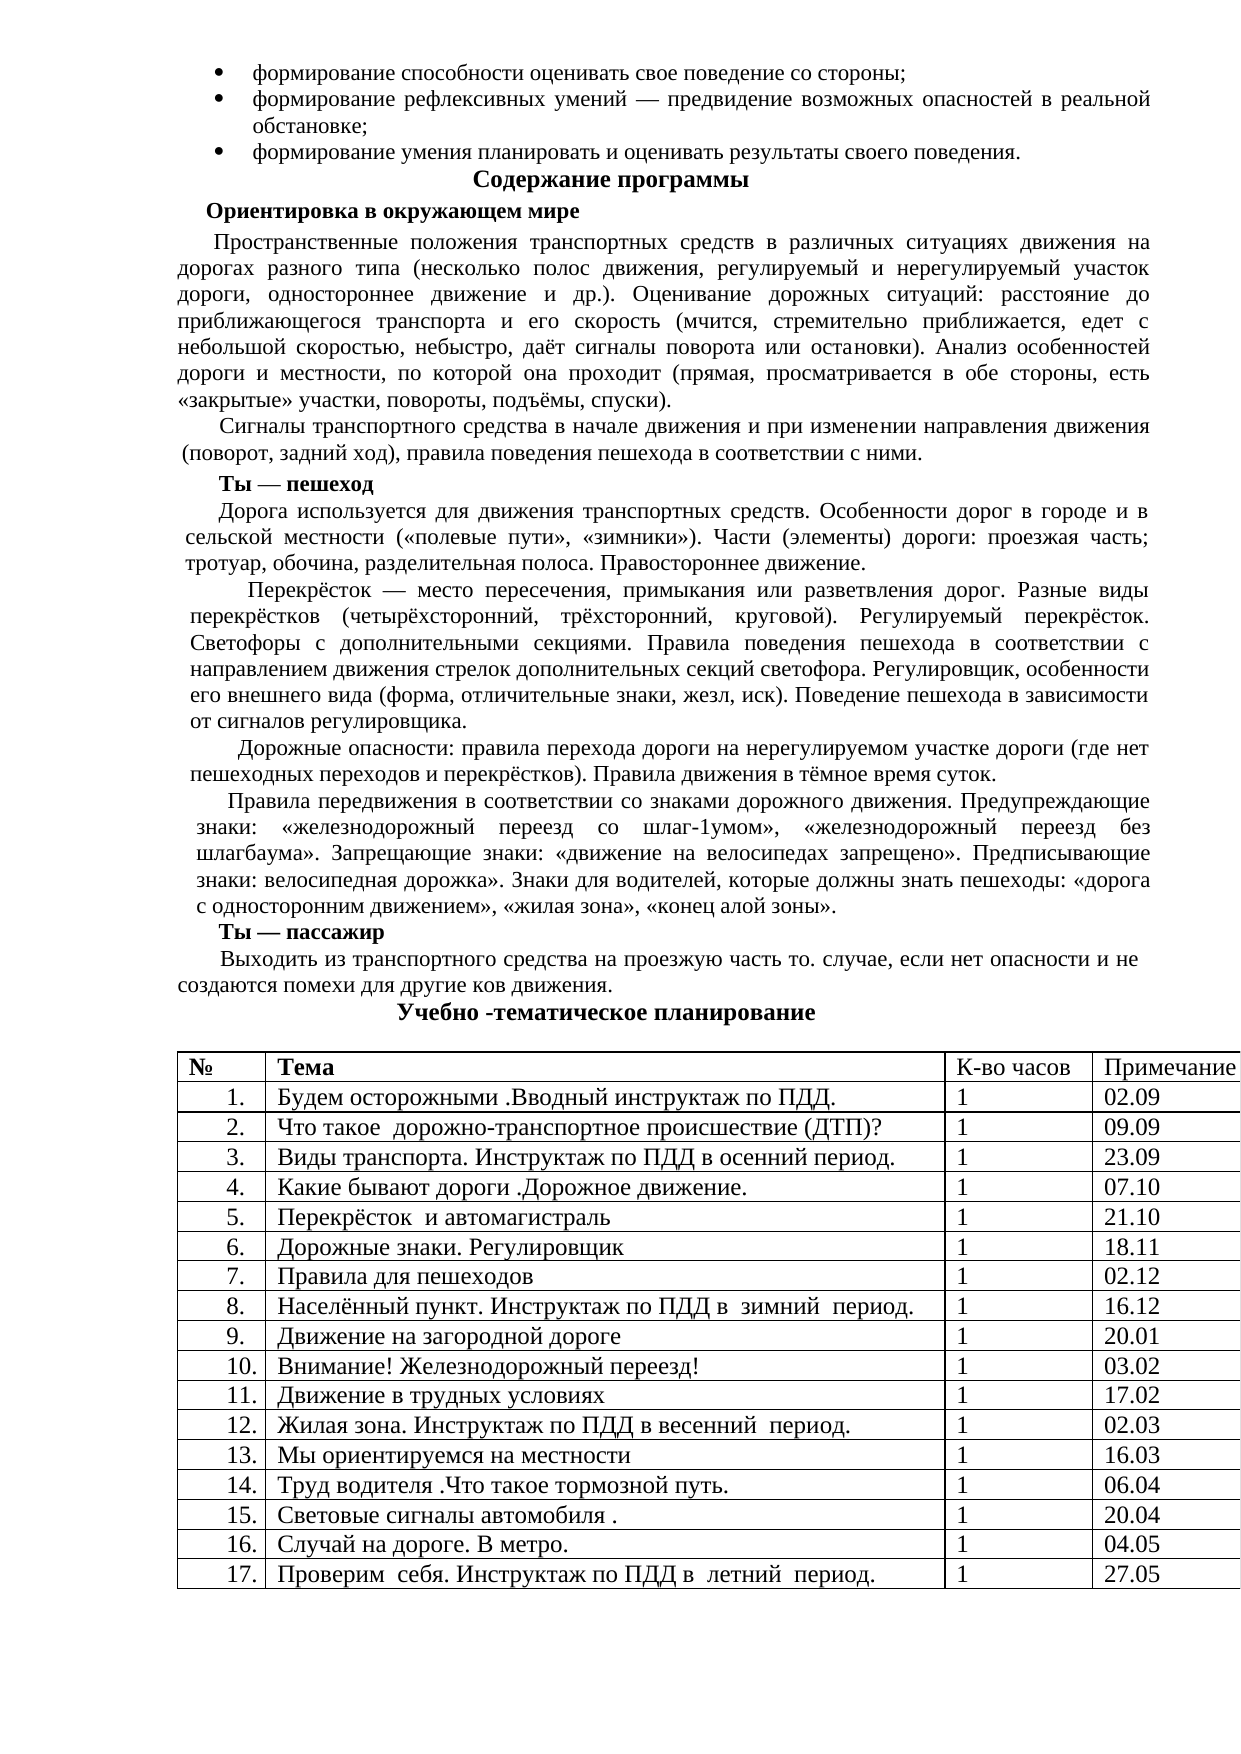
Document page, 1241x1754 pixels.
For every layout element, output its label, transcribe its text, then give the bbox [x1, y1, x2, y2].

table_cell 1 [946, 1351, 1092, 1379]
table_header № [178, 1053, 265, 1081]
table_cell 1 [946, 1202, 1092, 1231]
table_cell Виды транспорта. Инструктаж по ПДД в осенний период. [266, 1142, 944, 1171]
text Ты — пешеход [219, 470, 1152, 497]
table_cell 02.09 [1093, 1082, 1240, 1111]
table_cell 1 [946, 1113, 1092, 1141]
table_cell Какие бывают дороги .Дорожное движение. [266, 1172, 944, 1201]
table_cell 17.02 [1093, 1381, 1240, 1409]
table_cell 1 [946, 1291, 1092, 1320]
table_cell [178, 1232, 265, 1260]
table_cell Внимание! Железнодорожный переезд! [266, 1351, 944, 1379]
table_cell 1 [946, 1440, 1092, 1469]
table_cell Проверим себя. Инструктаж по ПДД в летний период. [266, 1559, 944, 1588]
table_cell Случай на дороге. В метро. [266, 1530, 944, 1558]
table_cell Световые сигналы автомобиля . [266, 1500, 944, 1528]
table_cell 03.02 [1093, 1351, 1240, 1379]
text Дорога используется для движения транспортных средств. Особенности дорог в городе и в сельской местности («полевые пути», «зимники»). Части (элементы) дороги: проезжая часть; тротуар, обочина, разделительная полоса. Правостороннее движение. [185, 497, 1150, 576]
table_cell 1 [946, 1500, 1092, 1528]
table_cell [178, 1172, 265, 1201]
table_cell Населённый пункт. Инструктаж по ПДД в зимний период. [266, 1291, 944, 1320]
text Учебно -тематическое планирование [177, 997, 1152, 1026]
table_cell [178, 1261, 265, 1290]
table_cell 20.04 [1093, 1500, 1240, 1528]
table_header Тема [266, 1053, 944, 1081]
table_cell Будем осторожными .Вводный инструктаж по ПДД. [266, 1082, 944, 1111]
table_cell [178, 1410, 265, 1439]
table_cell 21.10 [1093, 1202, 1240, 1231]
table_cell 07.10 [1093, 1172, 1240, 1201]
table_cell [178, 1559, 265, 1588]
table_cell Труд водителя .Что такое тормозной путь. [266, 1470, 944, 1499]
table_cell 1 [946, 1172, 1092, 1201]
table_cell 02.12 [1093, 1261, 1240, 1290]
text Ориентировка в окружающем мире [177, 197, 1176, 224]
table_cell 1 [946, 1410, 1092, 1439]
table_cell 16.12 [1093, 1291, 1240, 1320]
table_cell [178, 1351, 265, 1379]
table_cell [178, 1291, 265, 1320]
table_cell 1 [946, 1470, 1092, 1499]
table_cell [178, 1470, 265, 1499]
table_cell [178, 1500, 265, 1528]
table_cell Движение на загородной дороге [266, 1321, 944, 1350]
table_cell 1 [946, 1321, 1092, 1350]
table_cell [178, 1381, 265, 1409]
table_cell 1 [946, 1530, 1092, 1558]
table_cell 09.09 [1093, 1113, 1240, 1141]
text Содержание программы [398, 164, 1176, 193]
list формирование способности оценивать свое поведение со стороны; [215, 59, 1152, 85]
table_header К-во часов [946, 1053, 1092, 1081]
text Выходить из транспортного средства на проезжую часть то. случае, если нет опасности и не создаются помехи для другие ков движения. [177, 945, 1141, 997]
list формирование рефлексивных умений — предвидение возможных опасностей в реальной обстановке; [215, 85, 1152, 138]
text Сигналы транспортного средства в начале движения и при изменении направления движения (поворот, задний ход), правила поведения пешехода в соответствии с ними. [182, 412, 1150, 465]
list формирование умения планировать и оценивать результаты своего поведения. [215, 138, 1152, 164]
table_cell Жилая зона. Инструктаж по ПДД в весенний период. [266, 1410, 944, 1439]
table_cell [178, 1440, 265, 1469]
table_cell 04.05 [1093, 1530, 1240, 1558]
table_cell 27.05 [1093, 1559, 1240, 1588]
table_cell Правила для пешеходов [266, 1261, 944, 1290]
table_cell Что такое дорожно-транспортное происшествие (ДТП)? [266, 1113, 944, 1141]
table_cell 18.11 [1093, 1232, 1240, 1260]
table_cell 23.09 [1093, 1142, 1240, 1171]
table_cell [178, 1142, 265, 1171]
table_cell 02.03 [1093, 1410, 1240, 1439]
table_cell Движение в трудных условиях [266, 1381, 944, 1409]
table_header Примечание [1093, 1053, 1240, 1081]
text Пространственные положения транспортных средств в различных ситуациях движения на дорогах разного типа (несколько полос движения, регулируемый и нерегулируемый участок дороги, одностороннее движение и др.). Оценивание дорожных ситуаций: расстояние до приближающегося транспорта и его скорость (мчится, стремительно приближается, едет с небольшой скоростью, небыстро, даёт сигналы поворота или остановки). Анализ особенностей дороги и местности, по которой она проходит (прямая, просматривается в обе стороны, есть «закрытые» участки, повороты, подъёмы, спуски). [177, 228, 1151, 412]
table_cell 1 [946, 1559, 1092, 1588]
table_cell [178, 1321, 265, 1350]
table_cell [178, 1530, 265, 1558]
text Дорожные опасности: правила перехода дороги на нерегулируемом участке дороги (где нет пешеходных переходов и перекрёстков). Правила движения в тёмное время суток. [190, 734, 1151, 787]
text Ты — пассажир [218, 918, 1152, 945]
table_cell 1 [946, 1381, 1092, 1409]
table_cell [178, 1082, 265, 1111]
table_cell 06.04 [1093, 1470, 1240, 1499]
table_cell Дорожные знаки. Регулировщик [266, 1232, 944, 1260]
table_cell [178, 1113, 265, 1141]
text Правила передвижения в соответствии со знаками дорожного движения. Предупреждающие знаки: «железнодорожный переезд со шлаг-1умом», «железнодорожный переезд без шлагбаума». Запрещающие знаки: «движение на велосипедах запрещено». Предписывающие знаки: велосипедная дорожка». Знаки для водителей, которые должны знать пешеходы: «дорога с односторонним движением», «жилая зона», «конец алой зоны». [196, 787, 1152, 918]
table_cell 20.01 [1093, 1321, 1240, 1350]
table_cell 1 [946, 1232, 1092, 1260]
table_cell 1 [946, 1261, 1092, 1290]
table_cell Перекрёсток и автомагистраль [266, 1202, 944, 1231]
table_cell 16.03 [1093, 1440, 1240, 1469]
table_cell Мы ориентируемся на местности [266, 1440, 944, 1469]
table_cell 1 [946, 1142, 1092, 1171]
table_cell [178, 1202, 265, 1231]
text Перекрёсток — место пересечения, примыкания или разветвления дорог. Разные виды перекрёстков (четырёхсторонний, трёхсторонний, круговой). Регулируемый перекрёсток. Светофоры с дополнительными секциями. Правила поведения пешехода в соответствии с направлением движения стрелок дополнительных секций светофора. Регулировщик, особенности его внешнего вида (форма, отличительные знаки, жезл, иск). Поведение пешехода в зависимости от сигналов регулировщика. [190, 576, 1151, 734]
table_cell 1 [946, 1082, 1092, 1111]
